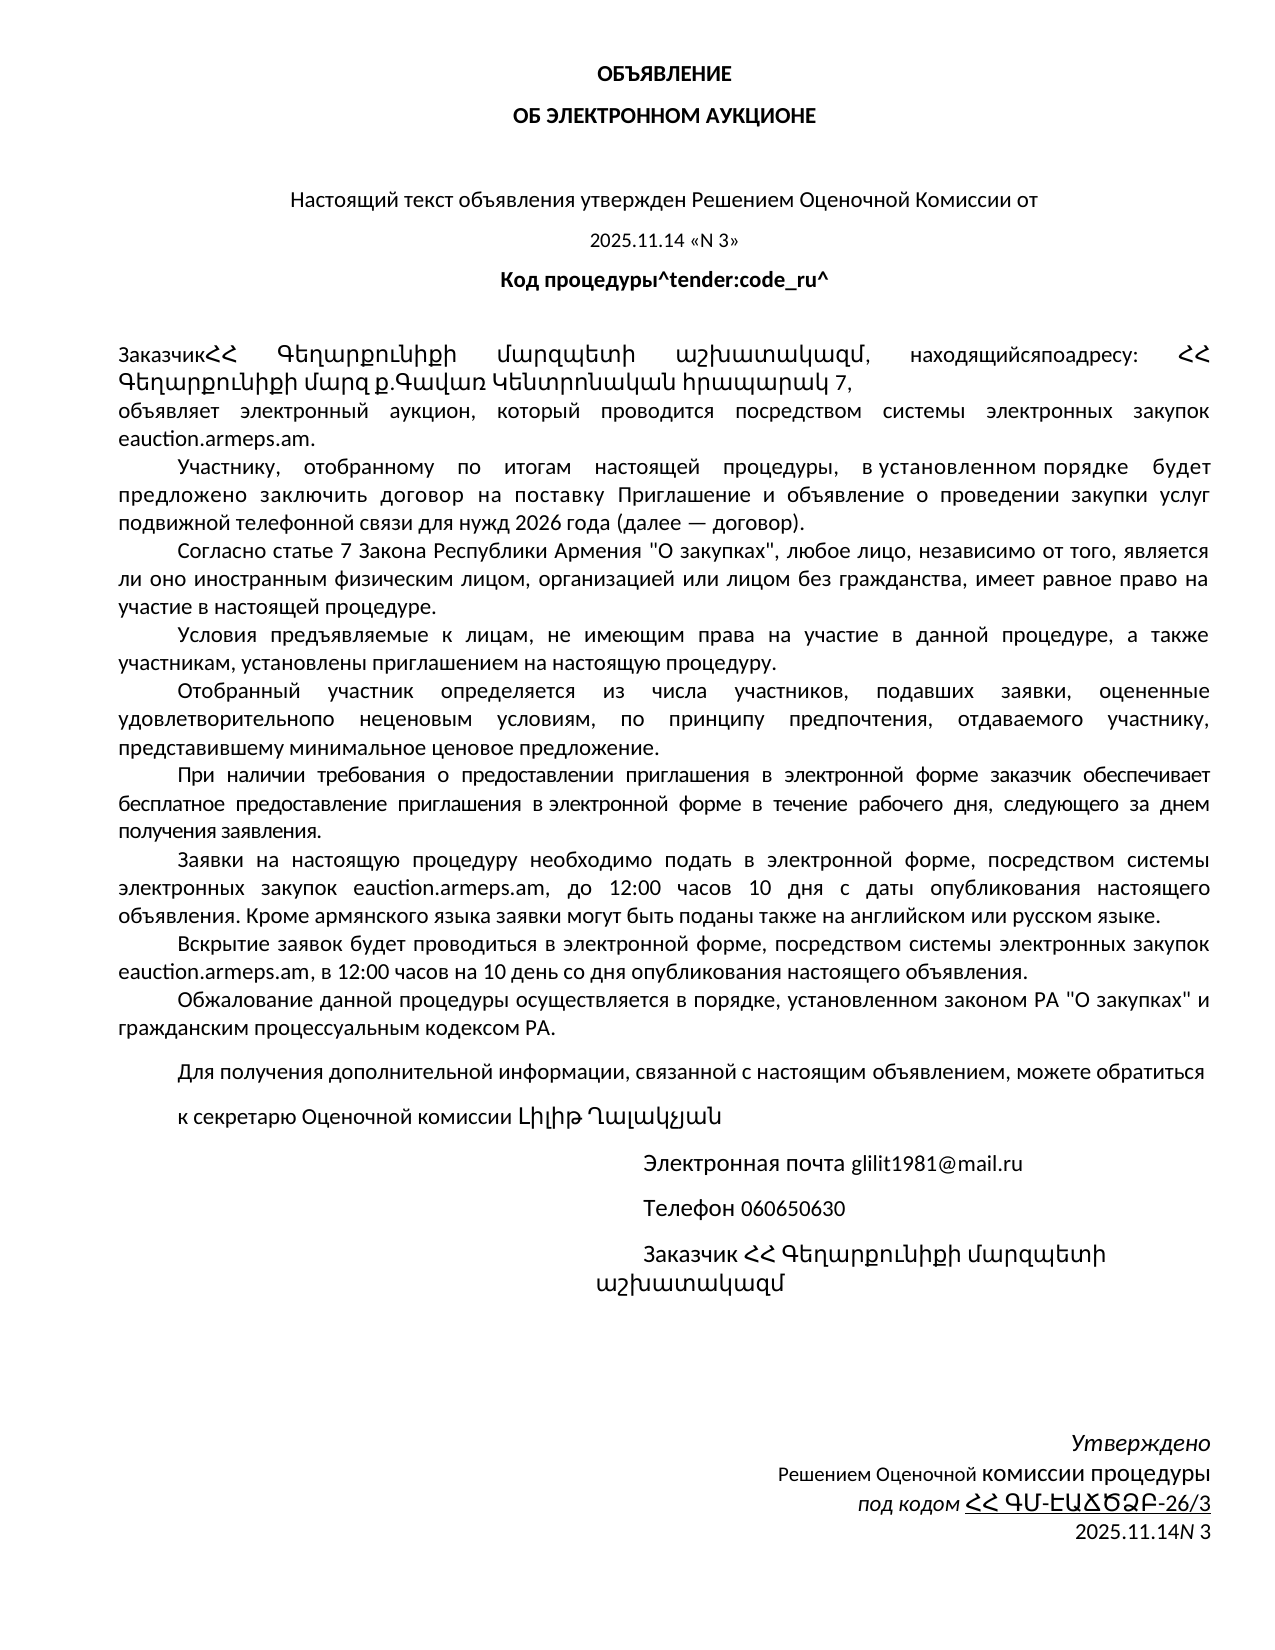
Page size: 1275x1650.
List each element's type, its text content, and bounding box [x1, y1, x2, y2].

text Для получения дополнительной информации, связанной с настоящим объявлением, можете обратиться [118, 1057, 1211, 1086]
text Вскрытие заявок будет проводиться в электронной форме, посредством системы электронных закупок eauction.armeps.am, в 12:00 часов на 10 день со дня опубликования настоящего объявления. [118, 929, 1211, 985]
text Отобранный участник определяется из числа участников, подавших заявки, оцененные удовлетворительнопо неценовым условиям, по принципу предпочтения, отдаваемого участнику, представившему минимальное ценовое предложение. [118, 677, 1211, 761]
text объявляет электронный аукцион, который проводится посредством системы электронных закупок eauction.armeps.am. [118, 396, 1211, 452]
text Согласно статье 7 Закона Республики Армения "О закупках", любое лицо, независимо от того, является ли оно иностранным физическим лицом, организацией или лицом без гражданства, имеет равное право на участие в настоящей процедуре. [118, 536, 1211, 621]
text ЗаказчикՀՀ Գեղարքունիքի մարզպետի աշխատակազմ, находящийсяпоадресу: ՀՀ Գեղարքունիքի մարզ ք.Գավառ Կենտրոնական հրապարակ 7, [118, 340, 1211, 396]
text 2025.11.14 «N 3» [118, 227, 1211, 252]
text Условия предъявляемые к лицам, не имеющим права на участие в данной процедуре, а также участникам, установлены приглашением на настоящую процедуру. [118, 621, 1211, 677]
text к секретарю Оценочной комиссии Լիլիթ Ղալակչյան [118, 1102, 1211, 1130]
text Решением Оценочной комиссии процедуры [118, 1457, 1211, 1488]
text Участнику, отобранному по итогам настоящей процедуры, в установленном порядке будет предложено заключить договор на поставку Приглашение и объявление о проведении закупки услуг подвижной телефонной связи для нужд 2026 года (далее — договор). [118, 452, 1211, 536]
text Утверждено [118, 1427, 1211, 1457]
text ОБЪЯВЛЕНИЕ [118, 59, 1211, 87]
text Заказчик ՀՀ Գեղարքունիքի մարզպետի աշխատակազմ [595, 1238, 1211, 1297]
text Электронная почта glilit1981@mail.ru [643, 1147, 1211, 1177]
text Телефон 060650630 [643, 1193, 1211, 1223]
text Настоящий текст объявления утвержден Решением Оценочной Комиссии от [118, 185, 1211, 213]
text Заявки на настоящую процедуру необходимо подать в электронной форме, посредством системы электронных закупок eauction.armeps.am, до 12:00 часов 10 дня с даты опубликования настоящего объявления. Кроме армянского языка заявки могут быть поданы также на английском или русском языке. [118, 845, 1211, 929]
text Код процедуры^tender:code_ru^ [118, 265, 1211, 293]
text ОБ ЭЛЕКТРОННОМ АУКЦИОНЕ [118, 101, 1211, 129]
text Обжалование данной процедуры осуществляется в порядке, установленном законом РА "О закупках" и гражданским процессуальным кодексом РА. [118, 985, 1211, 1041]
text под кодом ՀՀ ԳՄ-ԷԱՃԾՁԲ-26/3 2025.11.14 N 3 [118, 1488, 1211, 1545]
text При наличии требования о предоставлении приглашения в электронной форме заказчик обеспечивает бесплатное предоставление приглашения в электронной форме в течение рабочего дня, следующего за днем получения заявления. [118, 761, 1211, 845]
